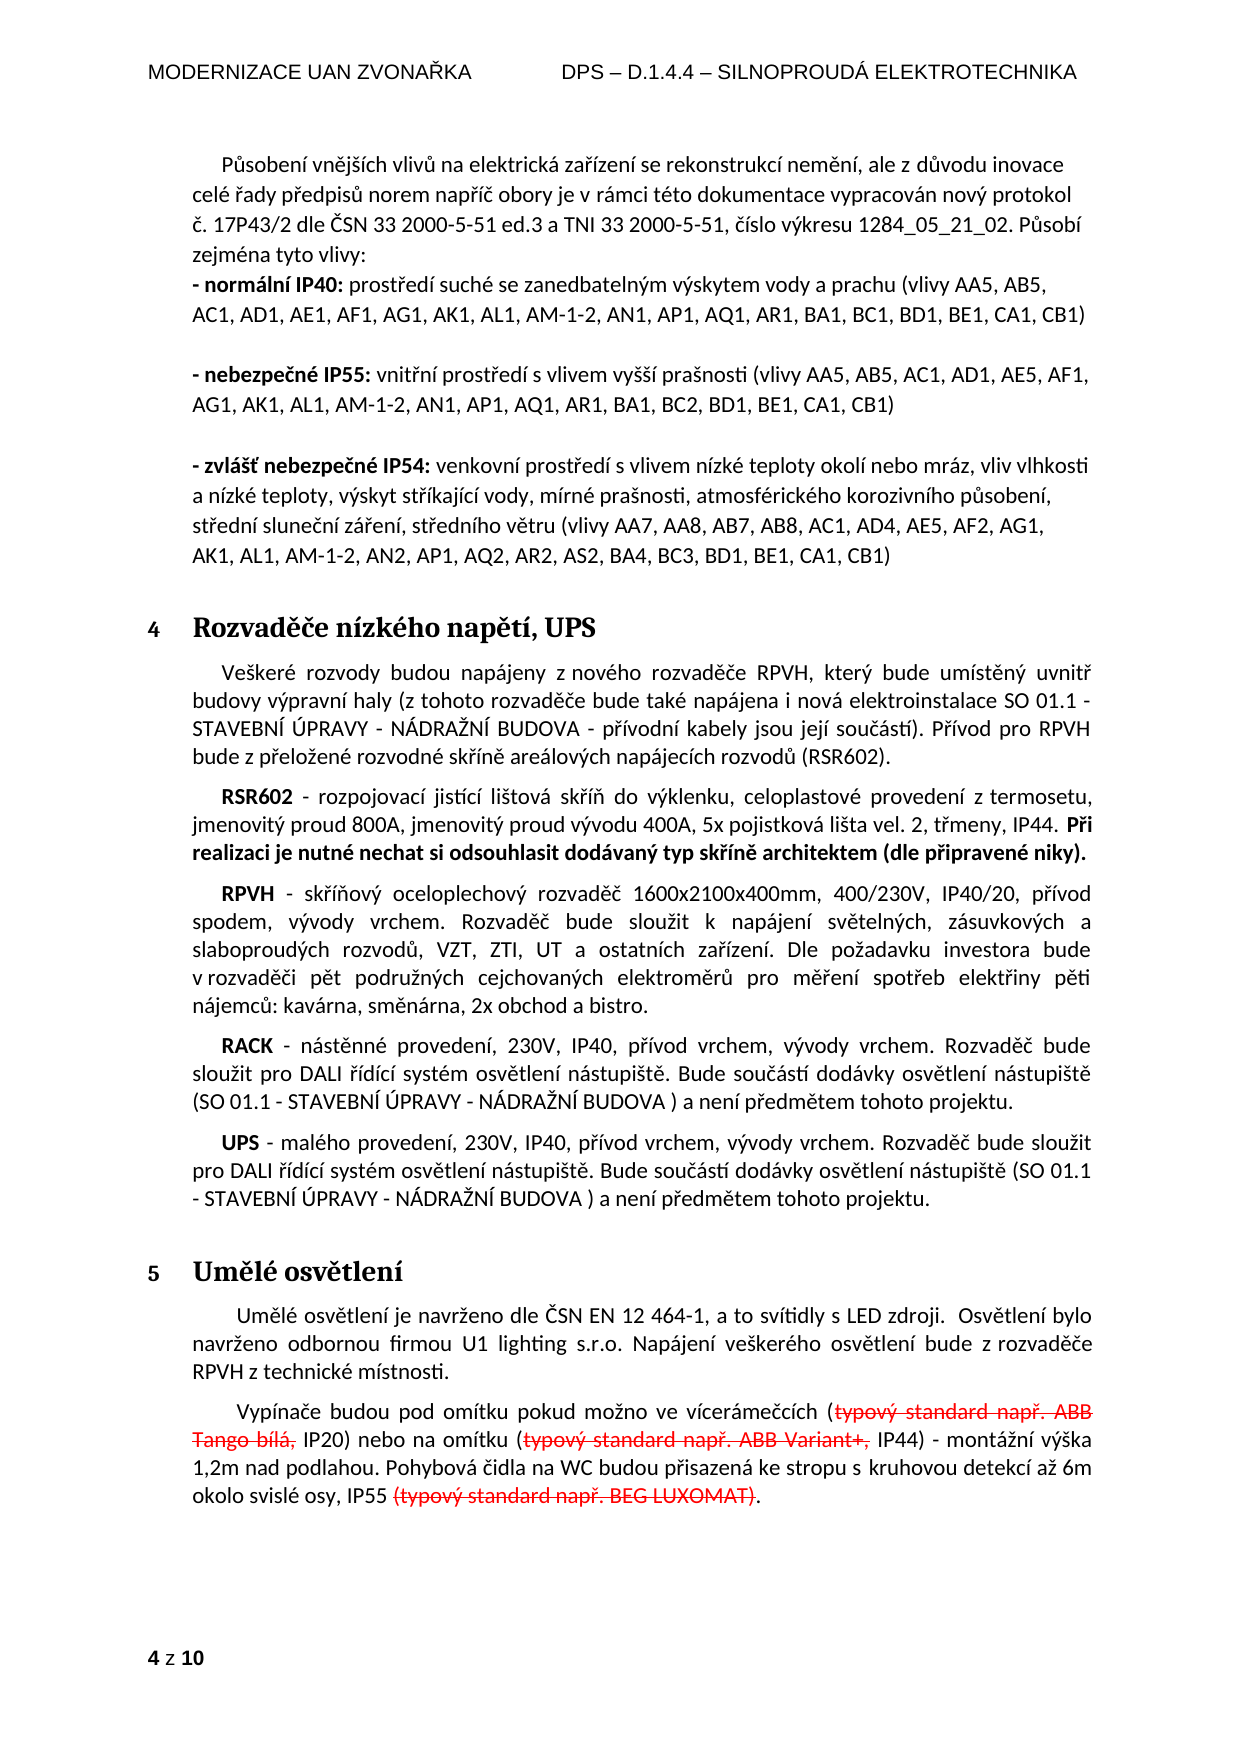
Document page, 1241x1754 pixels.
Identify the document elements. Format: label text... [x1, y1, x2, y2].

subtitle Umělé osvětlení [148, 1255, 1093, 1288]
text RACK - nástěnné provedení, 230V, IP40, přívod vrchem, vývody vrchem. Rozvaděč bude sloužit pro DALI řídící systém osvětlení nástupiště. Bude součástí dodávky osvětlení nástupiště (SO 01.1 - STAVEBNÍ ÚPRAVY - NÁDRAŽNÍ BUDOVA ) a není předmětem tohoto projektu. [192, 1031, 1093, 1116]
text - zvlášť nebezpečné IP54: venkovní prostředí s vlivem nízké teploty okolí nebo mráz, vliv vlhkosti a nízké teploty, výskyt stříkající vody, mírné prašnosti, atmosférického korozivního působení, střední sluneční záření, středního větru (vlivy AA7, AA8, AB7, AB8, AC1, AD4, AE5, AF2, AG1, AK1, AL1, AM-1-2, AN2, AP1, AQ2, AR2, AS2, BA4, BC3, BD1, BE1, CA1, CB1) [192, 449, 1093, 569]
text Veškeré rozvody budou napájeny z nového rozvaděče RPVH, který bude umístěný uvnitř budovy výpravní haly (z tohoto rozvaděče bude také napájena i nová elektroinstalace SO 01.1 - STAVEBNÍ ÚPRAVY - NÁDRAŽNÍ BUDOVA - přívodní kabely jsou její součástí). Přívod pro RPVH bude z přeložené rozvodné skříně areálových napájecích rozvodů (RSR602). [192, 658, 1093, 770]
text Umělé osvětlení je navrženo dle ČSN EN 12 464-1, a to svítidly s LED zdroji. Osvětlení bylo navrženo odbornou firmou U1 lighting s.r.o. Napájení veškerého osvětlení bude z rozvaděče RPVH z technické místnosti. [192, 1301, 1093, 1385]
subtitle Rozvaděče nízkého napětí, UPS [148, 612, 1093, 645]
text Vypínače budou pod omítku pokud možno ve vícerámečcích (typový standard např. ABB Tango bílá, IP20) nebo na omítku (typový standard např. ABB Variant+, IP44) - montážní výška 1,2m nad podlahou. Pohybová čidla na WC budou přisazená ke stropu s kruhovou detekcí až 6m okolo svislé osy, IP55 (typový standard např. BEG LUXOMAT). [192, 1397, 1093, 1509]
text - nebezpečné IP55: vnitřní prostředí s vlivem vyšší prašnosti (vlivy AA5, AB5, AC1, AD1, AE5, AF1, AG1, AK1, AL1, AM-1-2, AN1, AP1, AQ1, AR1, BA1, BC2, BD1, BE1, CA1, CB1) [192, 358, 1093, 418]
text RSR602 - rozpojovací jistící lištová skříň do výklenku, celoplastové provedení z termosetu, jmenovitý proud 800A, jmenovitý proud vývodu 400A, 5x pojistková lišta vel. 2, třmeny, IP44. Při realizaci je nutné nechat si odsouhlasit dodávaný typ skříně architektem (dle připravené niky). [192, 782, 1093, 866]
text UPS - malého provedení, 230V, IP40, přívod vrchem, vývody vrchem. Rozvaděč bude sloužit pro DALI řídící systém osvětlení nástupiště. Bude součástí dodávky osvětlení nástupiště (SO 01.1 - STAVEBNÍ ÚPRAVY - NÁDRAŽNÍ BUDOVA ) a není předmětem tohoto projektu. [192, 1128, 1093, 1212]
text - normální IP40: prostředí suché se zanedbatelným výskytem vody a prachu (vlivy AA5, AB5, AC1, AD1, AE1, AF1, AG1, AK1, AL1, AM-1-2, AN1, AP1, AQ1, AR1, BA1, BC1, BD1, BE1, CA1, CB1) [192, 268, 1093, 328]
text Působení vnějších vlivů na elektrická zařízení se rekonstrukcí nemění, ale z důvodu inovace celé řady předpisů norem napříč obory je v rámci této dokumentace vypracován nový protokol č. 17P43/2 dle ČSN 33 2000-5-51 ed.3 a TNI 33 2000-5-51, číslo výkresu 1284_05_21_02. Působí zejména tyto vlivy: [192, 148, 1093, 268]
text RPVH - skříňový oceloplechový rozvaděč 1600x2100x400mm, 400/230V, IP40/20, přívod spodem, vývody vrchem. Rozvaděč bude sloužit k napájení světelných, zásuvkových a slaboproudých rozvodů, VZT, ZTI, UT a ostatních zařízení. Dle požadavku investora bude v rozvaděči pět podružných cejchovaných elektroměrů pro měření spotřeb elektřiny pěti nájemců: kavárna, směnárna, 2x obchod a bistro. [192, 879, 1093, 1019]
